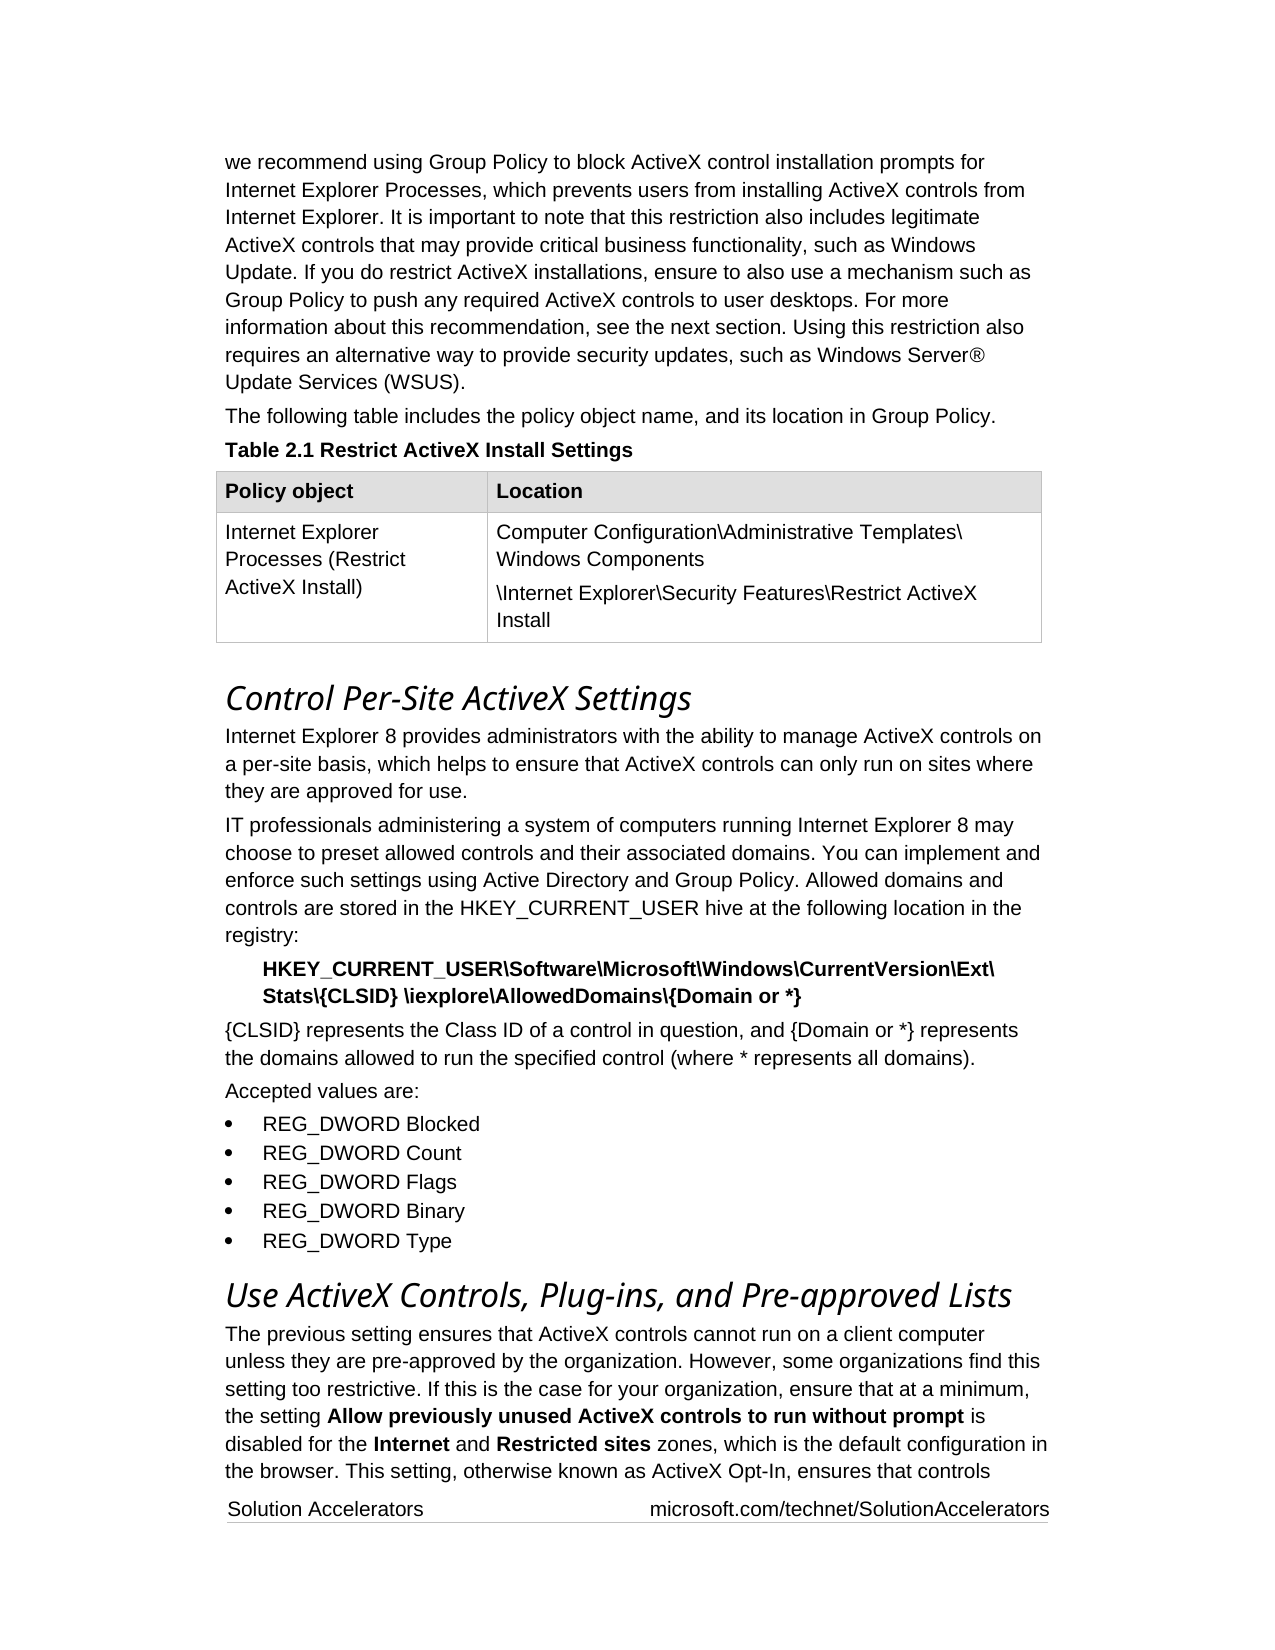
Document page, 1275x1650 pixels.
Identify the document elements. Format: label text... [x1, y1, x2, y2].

text {CLSID} represents the Class ID of a control in question, and {Domain or *} represents the domains allowed to run the specified control (where * represents all domains). [225, 1018, 1050, 1069]
list REG_DWORD Flags [225, 1171, 1050, 1194]
list REG_DWORD Count [225, 1142, 1050, 1165]
table_cell Computer Configuration\Administrative Templates\ Windows Components \Internet Explorer\Security Features\Restrict ActiveX Install [488, 513, 1041, 642]
table_cell Internet Explorer Processes (Restrict ActiveX Install) [217, 513, 487, 642]
table_header Location [488, 472, 1041, 512]
text Table 2.1 Restrict ActiveX Install Settings [225, 437, 1050, 461]
list REG_DWORD Binary [225, 1201, 1050, 1223]
text Accepted values are: [225, 1079, 1050, 1103]
text The following table includes the policy object name, and its location in Group Policy. [225, 404, 1050, 428]
list REG_DWORD Type [225, 1230, 1050, 1253]
text Internet Explorer 8 provides administrators with the ability to manage ActiveX controls on a per-site basis, which helps to ensure that ActiveX controls can only run on sites where they are approved for use. [225, 724, 1050, 803]
table_header Policy object [217, 472, 487, 512]
text IT professionals administering a system of computers running Internet Explorer 8 may choose to preset allowed controls and their associated domains. You can implement and enforce such settings using Active Directory and Group Policy. Allowed domains and controls are stored in the HKEY_CURRENT_USER hive at the following location in the registry: [225, 813, 1050, 947]
subtitle Use ActiveX Controls, Plug-ins, and Pre-approved Lists [225, 1278, 1050, 1315]
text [225, 150, 1050, 394]
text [225, 1321, 1050, 1483]
list REG_DWORD Blocked [225, 1113, 1050, 1136]
list HKEY_CURRENT_USER\Software\Microsoft\Windows\CurrentVersion\Ext\Stats\{CLSID} \iexplore\AllowedDomains\{Domain or *} [262, 957, 1050, 1008]
subtitle Control Per-Site ActiveX Settings [225, 681, 1050, 718]
